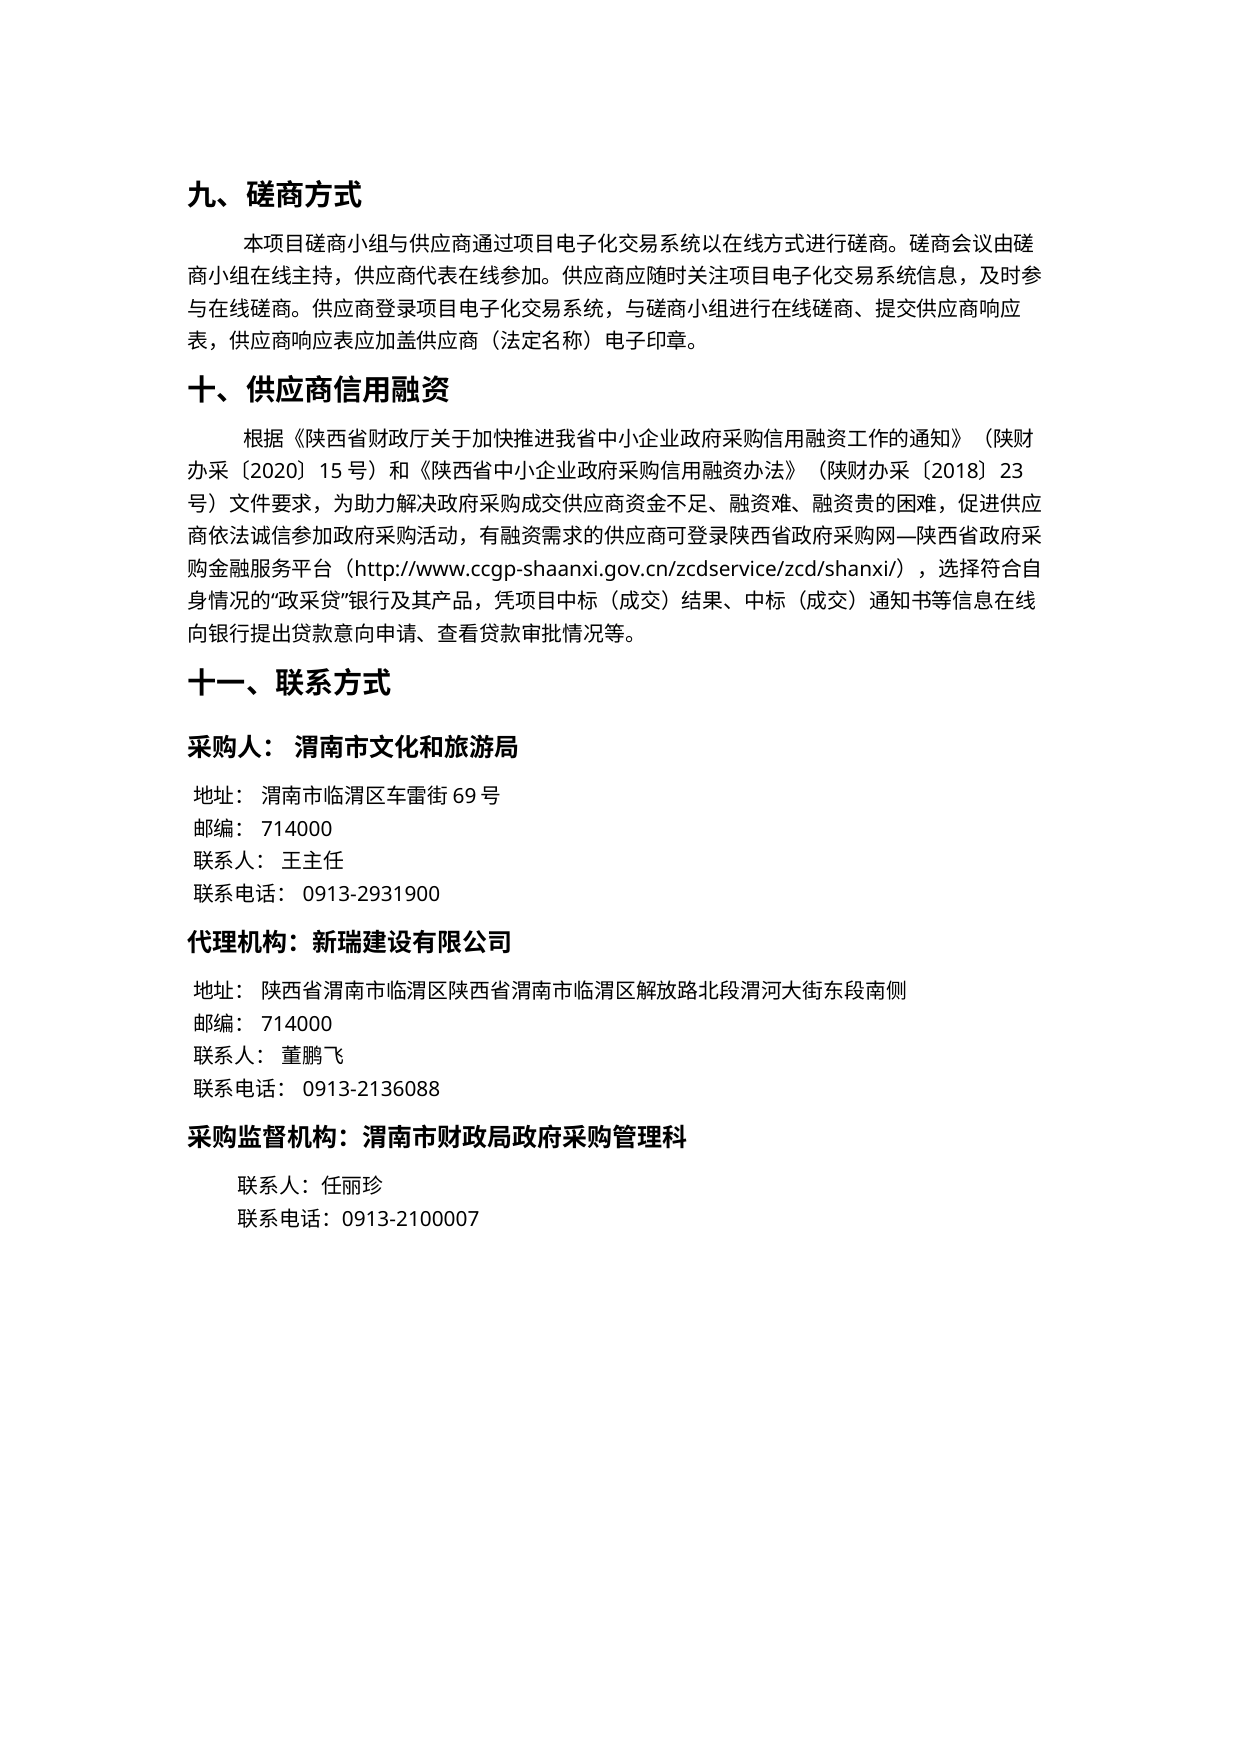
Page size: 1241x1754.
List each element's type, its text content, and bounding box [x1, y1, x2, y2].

text 采购监督机构：渭南市财政局政府采购管理科 [187, 1104, 1053, 1169]
text 联系电话： 0913-2931900 [187, 877, 1053, 909]
text 根据《陕西省财政厅关于加快推进我省中小企业政府采购信用融资工作的通知》（陕财办采〔2020〕15 号）和《陕西省中小企业政府采购信用融资办法》（陕财办采〔2018〕23 号）文件要求，为助力解决政府采购成交供应商资金不足、融资难、融资贵的困难，促进供应商依法诚信参加政府采购活动，有融资需求的供应商可登录陕西省政府采购网—陕西省政府采购金融服务平台（http://www.ccgp-shaanxi.gov.cn/zcdservice/zcd/shanxi/），选择符合自身情况的“政采贷”银行及其产品，凭项目中标（成交）结果、中标（成交）通知书等信息在线向银行提出贷款意向申请、查看贷款审批情况等。 [187, 422, 1053, 649]
text 联系人： 董鹏飞 [187, 1039, 1053, 1072]
text 联系电话：0913-2100007 [187, 1202, 1053, 1234]
text 十、供应商信用融资 [187, 357, 1053, 422]
text 地址： 陕西省渭南市临渭区陕西省渭南市临渭区解放路北段渭河大街东段南侧 [187, 974, 1053, 1007]
text 本项目磋商小组与供应商通过项目电子化交易系统以在线方式进行磋商。磋商会议由磋商小组在线主持，供应商代表在线参加。供应商应随时关注项目电子化交易系统信息，及时参与在线磋商。供应商登录项目电子化交易系统，与磋商小组进行在线磋商、提交供应商响应表，供应商响应表应加盖供应商（法定名称）电子印章。 [187, 227, 1053, 357]
text 地址： 渭南市临渭区车雷街69号 [187, 779, 1053, 812]
text 联系电话： 0913-2136088 [187, 1072, 1053, 1104]
text 十一、联系方式 [187, 649, 1053, 714]
text 代理机构：新瑞建设有限公司 [187, 909, 1053, 974]
text 九、磋商方式 [187, 162, 1053, 227]
text 采购人： 渭南市文化和旅游局 [187, 714, 1053, 779]
text 联系人： 王主任 [187, 844, 1053, 877]
text 邮编： 714000 [187, 1007, 1053, 1039]
text 联系人：任丽珍 [187, 1169, 1053, 1202]
text 邮编： 714000 [187, 812, 1053, 844]
